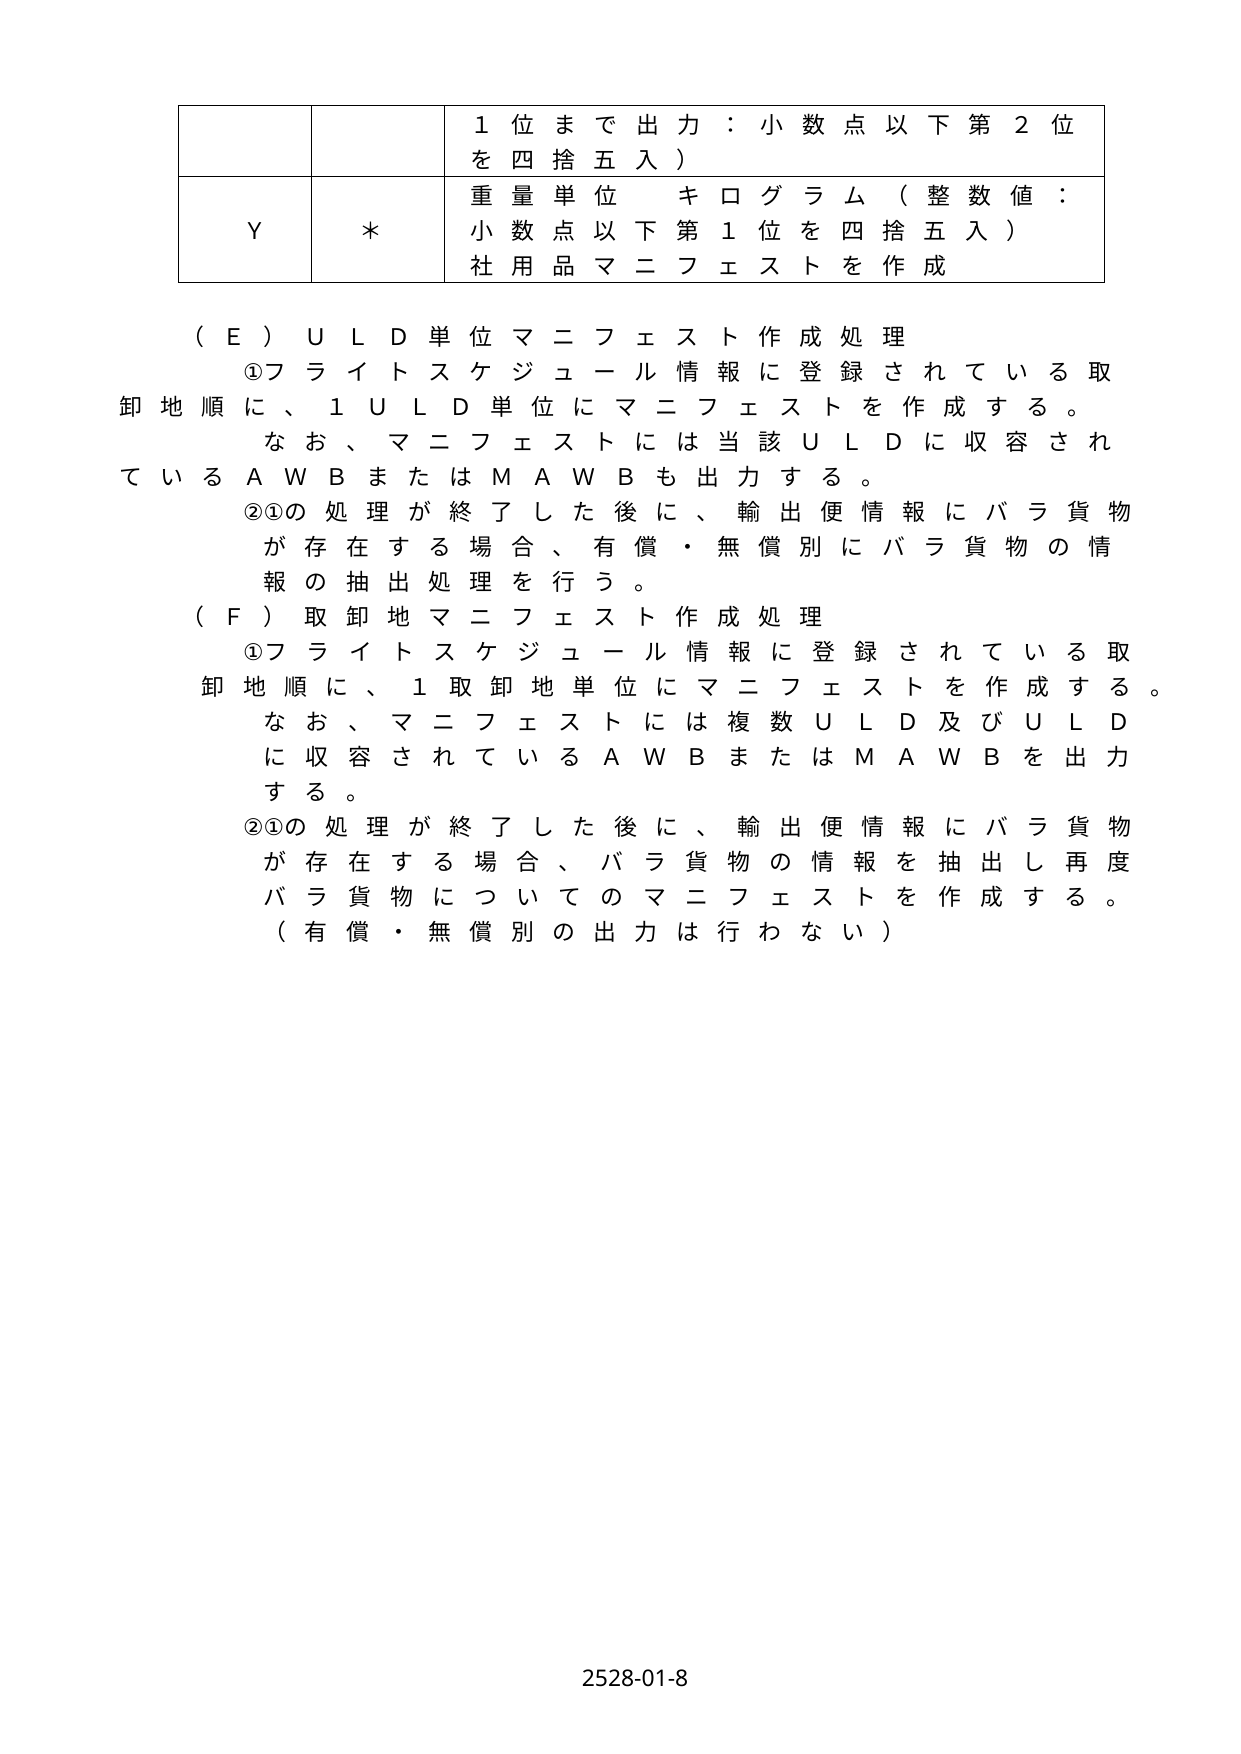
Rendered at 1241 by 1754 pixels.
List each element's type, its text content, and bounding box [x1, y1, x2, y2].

text （Ｆ）取卸地マニフェスト作成処理 [119, 598, 1150, 633]
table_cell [445, 106, 1104, 176]
table_cell Ｃ [179, 106, 311, 176]
table_cell 重量単位 キログラム（整数値：小数点以下第１位を四捨五入） 社用品マニフェストを作成 [445, 177, 1104, 282]
table_cell Ｙ [179, 177, 311, 282]
text ②①の処理が終了した後に、輸出便情報にバラ貨物が存在する場合、バラ貨物の情報を抽出し再度バラ貨物についてのマニフェストを作成する。（有償・無償別の出力は行わない） [223, 808, 1150, 948]
text ①フライトスケジュール情報に登録されている取卸地順に、１取卸地単位にマニフェストを作成する。 [181, 633, 1150, 703]
text なお、マニフェストには当該ＵＬＤに収容されているＡＷＢまたはＭＡＷＢも出力する。 [119, 423, 1150, 493]
table_cell ３ [312, 106, 444, 176]
text （Ｅ）ＵＬＤ単位マニフェスト作成処理 [119, 318, 1150, 353]
text なお、マニフェストには複数ＵＬＤ及びＵＬＤに収容されているＡＷＢまたはＭＡＷＢを出力する。 [243, 703, 1150, 808]
text ①フライトスケジュール情報に登録されている取卸地順に、１ＵＬＤ単位にマニフェストを作成する。 [119, 353, 1150, 423]
table_cell ＊ [312, 177, 444, 282]
text ②①の処理が終了した後に、輸出便情報にバラ貨物が存在する場合、有償・無償別にバラ貨物の情報の抽出処理を行う。 [223, 493, 1150, 598]
